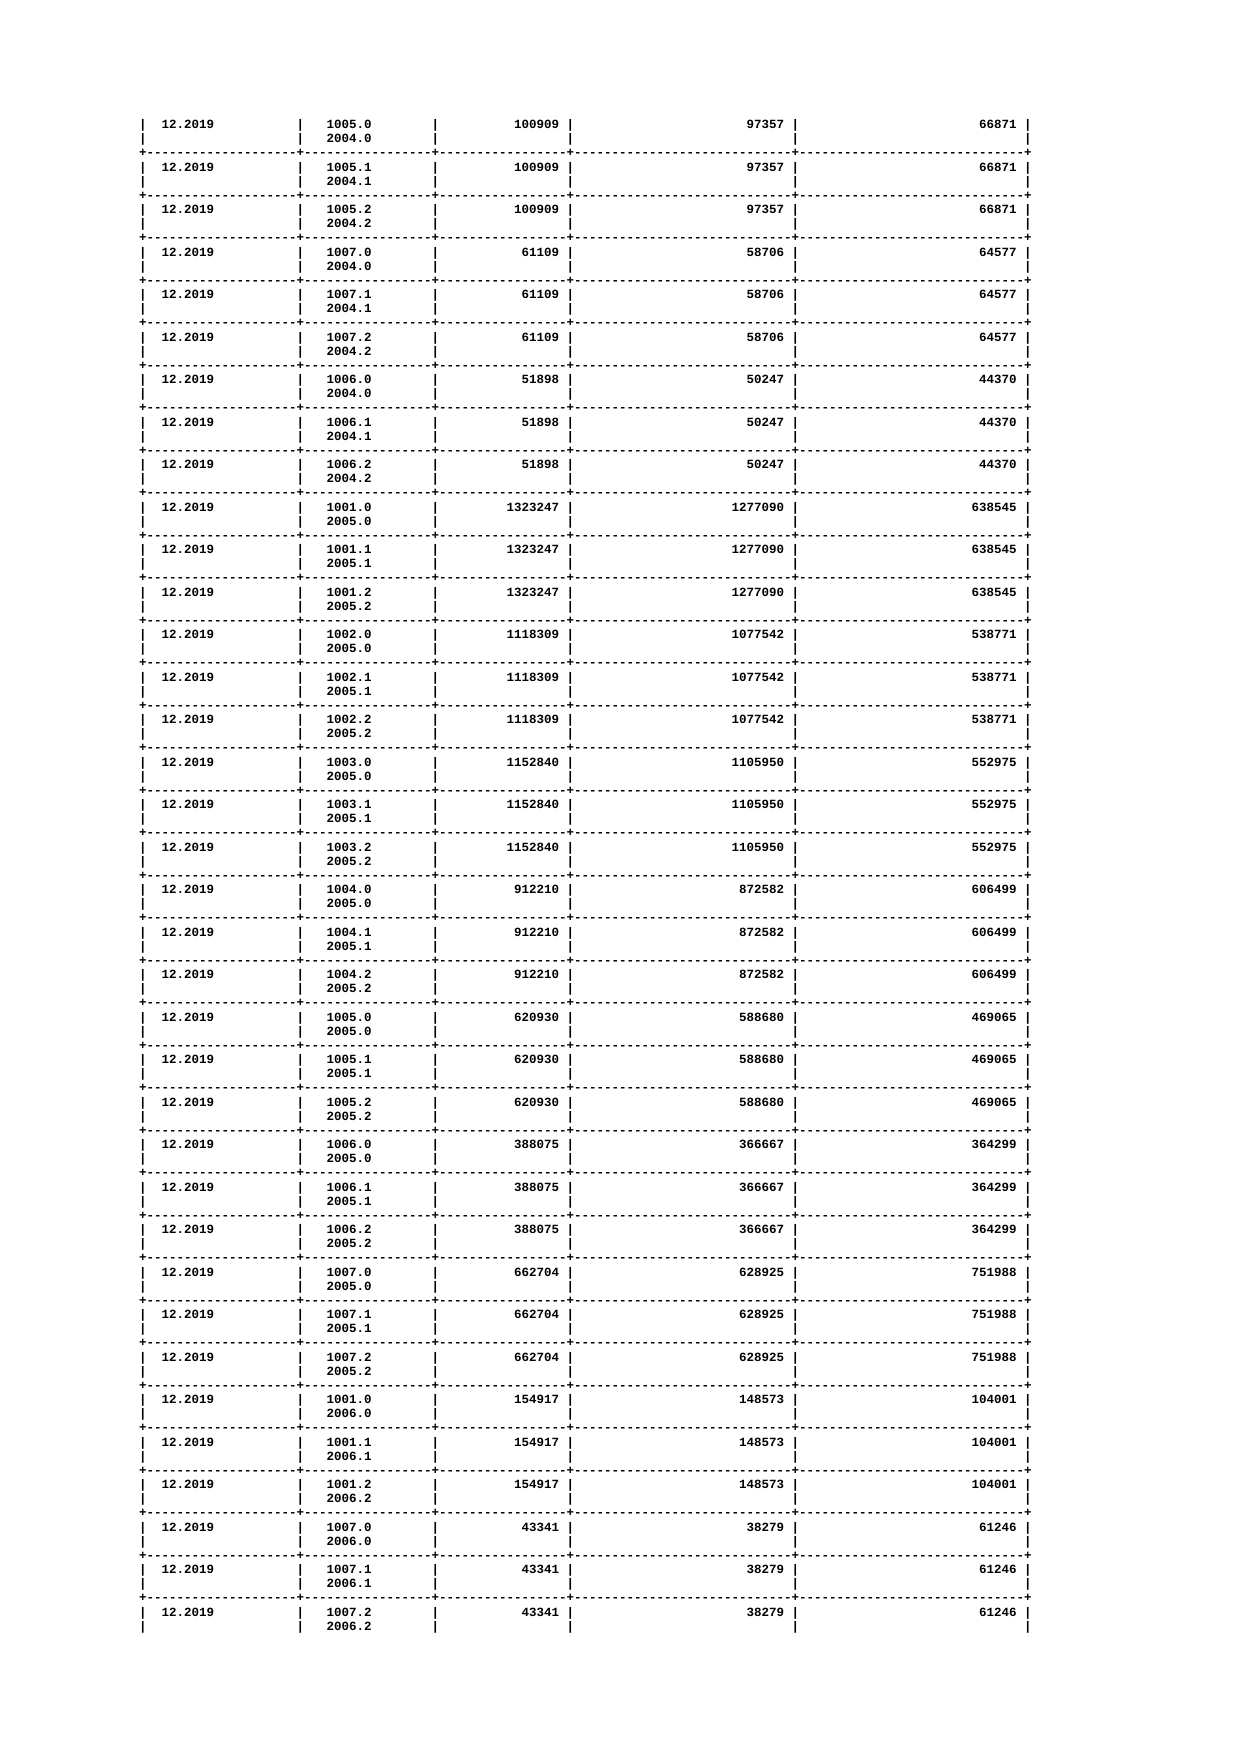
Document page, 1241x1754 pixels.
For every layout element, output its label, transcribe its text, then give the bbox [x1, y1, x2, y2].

text | | 2004.1 | | | | [139, 175, 1101, 189]
text | 12.2019 | 1005.2 | 100909 | 97357 | 66871 | [139, 203, 1101, 217]
text | 12.2019 | 1006.1 | 388075 | 366667 | 364299 | [139, 1181, 1101, 1195]
text +--------------------+-----------------+-----------------+-----------------------------+------------------------------+ [139, 954, 1101, 968]
text | 12.2019 | 1006.2 | 388075 | 366667 | 364299 | [139, 1223, 1101, 1237]
text | | 2005.2 | | | | [139, 855, 1101, 869]
text | | 2005.0 | | | | [139, 515, 1101, 529]
text +--------------------+-----------------+-----------------+-----------------------------+------------------------------+ [139, 1209, 1101, 1223]
text | 12.2019 | 1004.1 | 912210 | 872582 | 606499 | [139, 926, 1101, 940]
text | 12.2019 | 1007.2 | 61109 | 58706 | 64577 | [139, 331, 1101, 345]
text | 12.2019 | 1002.1 | 1118309 | 1077542 | 538771 | [139, 671, 1101, 685]
text | | 2006.2 | | | | [139, 1620, 1101, 1634]
text | 12.2019 | 1001.0 | 1323247 | 1277090 | 638545 | [139, 501, 1101, 515]
text | 12.2019 | 1001.2 | 1323247 | 1277090 | 638545 | [139, 586, 1101, 600]
text | 12.2019 | 1007.2 | 43341 | 38279 | 61246 | [139, 1606, 1101, 1620]
text +--------------------+-----------------+-----------------+-----------------------------+------------------------------+ [139, 444, 1101, 458]
text +--------------------+-----------------+-----------------+-----------------------------+------------------------------+ [139, 1294, 1101, 1308]
text | | 2006.0 | | | | [139, 1407, 1101, 1421]
text +--------------------+-----------------+-----------------+-----------------------------+------------------------------+ [139, 911, 1101, 926]
text | 12.2019 | 1001.0 | 154917 | 148573 | 104001 | [139, 1393, 1101, 1407]
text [139, 146, 1101, 161]
text | | 2005.1 | | | | [139, 1322, 1101, 1336]
text | | 2005.1 | | | | [139, 1067, 1101, 1081]
text | 12.2019 | 1007.0 | 43341 | 38279 | 61246 | [139, 1521, 1101, 1535]
text +--------------------+-----------------+-----------------+-----------------------------+------------------------------+ [139, 1421, 1101, 1436]
text | 12.2019 | 1007.0 | 662704 | 628925 | 751988 | [139, 1266, 1101, 1280]
text | | 2006.1 | | | | [139, 1577, 1101, 1591]
text +--------------------+-----------------+-----------------+-----------------------------+------------------------------+ [139, 1336, 1101, 1351]
text | | 2004.0 | | | | [139, 387, 1101, 401]
text | | 2005.0 | | | | [139, 642, 1101, 656]
text | | 2005.2 | | | | [139, 1110, 1101, 1124]
text | 12.2019 | 1003.2 | 1152840 | 1105950 | 552975 | [139, 841, 1101, 855]
text +--------------------+-----------------+-----------------+-----------------------------+------------------------------+ [139, 996, 1101, 1011]
text +--------------------+-----------------+-----------------+-----------------------------+------------------------------+ [139, 1464, 1101, 1478]
text | | 2005.2 | | | | [139, 727, 1101, 741]
text | | 2005.1 | | | | [139, 1195, 1101, 1209]
text +--------------------+-----------------+-----------------+-----------------------------+------------------------------+ [139, 359, 1101, 373]
text +--------------------+-----------------+-----------------+-----------------------------+------------------------------+ [139, 1039, 1101, 1053]
text | 12.2019 | 1001.2 | 154917 | 148573 | 104001 | [139, 1478, 1101, 1492]
text | | 2006.0 | | | | [139, 1535, 1101, 1549]
text | 12.2019 | 1007.1 | 662704 | 628925 | 751988 | [139, 1308, 1101, 1322]
text | | 2006.2 | | | | [139, 1492, 1101, 1506]
text | 12.2019 | 1005.1 | 620930 | 588680 | 469065 | [139, 1053, 1101, 1067]
text | | 2005.1 | | | | [139, 940, 1101, 954]
text | | 2004.0 | | | | [139, 132, 1101, 146]
text | 12.2019 | 1007.1 | 61109 | 58706 | 64577 | [139, 288, 1101, 302]
text | | 2004.1 | | | | [139, 430, 1101, 444]
text +--------------------+-----------------+-----------------+-----------------------------+------------------------------+ [139, 826, 1101, 841]
text | | 2005.0 | | | | [139, 1280, 1101, 1294]
text | 12.2019 | 1003.1 | 1152840 | 1105950 | 552975 | [139, 798, 1101, 812]
text | | 2005.0 | | | | [139, 770, 1101, 784]
text +--------------------+-----------------+-----------------+-----------------------------+------------------------------+ [139, 189, 1101, 203]
text +--------------------+-----------------+-----------------+-----------------------------+------------------------------+ [139, 316, 1101, 331]
text | 12.2019 | 1005.0 | 100909 | 97357 | 66871 | [139, 118, 1101, 132]
text | 12.2019 | 1007.0 | 61109 | 58706 | 64577 | [139, 246, 1101, 260]
text | 12.2019 | 1007.2 | 662704 | 628925 | 751988 | [139, 1351, 1101, 1365]
text +--------------------+-----------------+-----------------+-----------------------------+------------------------------+ [139, 486, 1101, 501]
text | 12.2019 | 1004.0 | 912210 | 872582 | 606499 | [139, 883, 1101, 897]
text | | 2004.2 | | | | [139, 217, 1101, 231]
text | | 2004.2 | | | | [139, 472, 1101, 486]
text | | 2004.1 | | | | [139, 302, 1101, 316]
text | 12.2019 | 1006.0 | 388075 | 366667 | 364299 | [139, 1138, 1101, 1152]
text | | 2005.0 | | | | [139, 897, 1101, 911]
text | | 2005.0 | | | | [139, 1152, 1101, 1166]
text +--------------------+-----------------+-----------------+-----------------------------+------------------------------+ [139, 401, 1101, 416]
text | 12.2019 | 1006.2 | 51898 | 50247 | 44370 | [139, 458, 1101, 472]
text | | 2005.2 | | | | [139, 982, 1101, 996]
text | 12.2019 | 1001.1 | 1323247 | 1277090 | 638545 | [139, 543, 1101, 557]
text +--------------------+-----------------+-----------------+-----------------------------+------------------------------+ [139, 274, 1101, 288]
text +--------------------+-----------------+-----------------+-----------------------------+------------------------------+ [139, 231, 1101, 246]
text +--------------------+-----------------+-----------------+-----------------------------+------------------------------+ [139, 1379, 1101, 1393]
text | | 2005.1 | | | | [139, 812, 1101, 826]
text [139, 1591, 1101, 1606]
text | | 2004.0 | | | | [139, 260, 1101, 274]
text +--------------------+-----------------+-----------------+-----------------------------+------------------------------+ [139, 1549, 1101, 1563]
text | 12.2019 | 1005.1 | 100909 | 97357 | 66871 | [139, 161, 1101, 175]
text +--------------------+-----------------+-----------------+-----------------------------+------------------------------+ [139, 699, 1101, 713]
text +--------------------+-----------------+-----------------+-----------------------------+------------------------------+ [139, 656, 1101, 671]
text +--------------------+-----------------+-----------------+-----------------------------+------------------------------+ [139, 1251, 1101, 1266]
text +--------------------+-----------------+-----------------+-----------------------------+------------------------------+ [139, 1124, 1101, 1138]
text +--------------------+-----------------+-----------------+-----------------------------+------------------------------+ [139, 571, 1101, 586]
text | 12.2019 | 1006.0 | 51898 | 50247 | 44370 | [139, 373, 1101, 387]
text | 12.2019 | 1005.2 | 620930 | 588680 | 469065 | [139, 1096, 1101, 1110]
text +--------------------+-----------------+-----------------+-----------------------------+------------------------------+ [139, 784, 1101, 798]
text +--------------------+-----------------+-----------------+-----------------------------+------------------------------+ [139, 1166, 1101, 1181]
text | | 2005.0 | | | | [139, 1025, 1101, 1039]
text | 12.2019 | 1005.0 | 620930 | 588680 | 469065 | [139, 1011, 1101, 1025]
text +--------------------+-----------------+-----------------+-----------------------------+------------------------------+ [139, 1081, 1101, 1096]
text | | 2006.1 | | | | [139, 1450, 1101, 1464]
text | | 2004.2 | | | | [139, 345, 1101, 359]
text | 12.2019 | 1004.2 | 912210 | 872582 | 606499 | [139, 968, 1101, 982]
text +--------------------+-----------------+-----------------+-----------------------------+------------------------------+ [139, 869, 1101, 883]
text | | 2005.1 | | | | [139, 557, 1101, 571]
text | 12.2019 | 1002.2 | 1118309 | 1077542 | 538771 | [139, 713, 1101, 727]
text +--------------------+-----------------+-----------------+-----------------------------+------------------------------+ [139, 1506, 1101, 1521]
text | | 2005.2 | | | | [139, 1365, 1101, 1379]
text | | 2005.2 | | | | [139, 1237, 1101, 1251]
text | 12.2019 | 1007.1 | 43341 | 38279 | 61246 | [139, 1563, 1101, 1577]
text | 12.2019 | 1003.0 | 1152840 | 1105950 | 552975 | [139, 756, 1101, 770]
text | | 2005.1 | | | | [139, 685, 1101, 699]
text +--------------------+-----------------+-----------------+-----------------------------+------------------------------+ [139, 529, 1101, 543]
text | 12.2019 | 1006.1 | 51898 | 50247 | 44370 | [139, 416, 1101, 430]
text | 12.2019 | 1001.1 | 154917 | 148573 | 104001 | [139, 1436, 1101, 1450]
text | | 2005.2 | | | | [139, 600, 1101, 614]
text +--------------------+-----------------+-----------------+-----------------------------+------------------------------+ [139, 741, 1101, 756]
text | 12.2019 | 1002.0 | 1118309 | 1077542 | 538771 | [139, 628, 1101, 642]
text +--------------------+-----------------+-----------------+-----------------------------+------------------------------+ [139, 614, 1101, 628]
